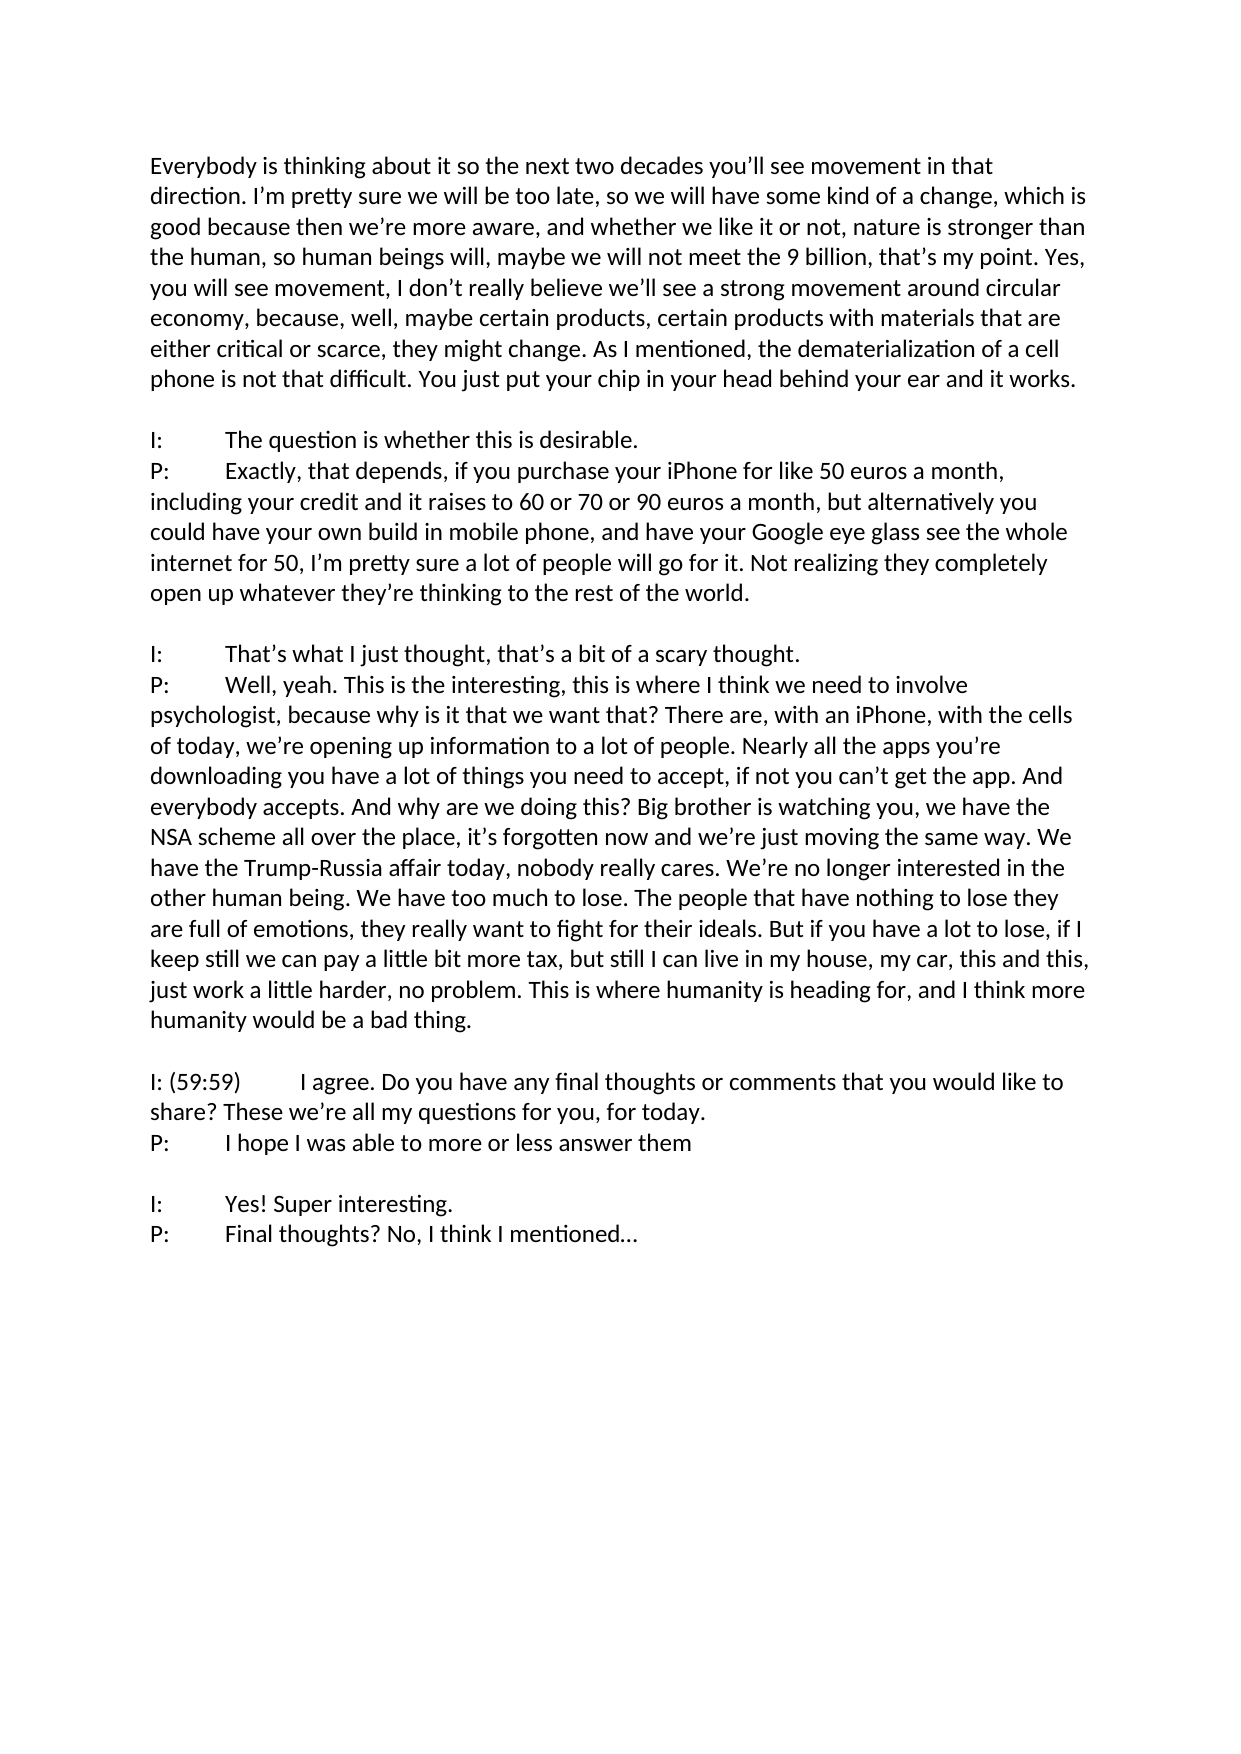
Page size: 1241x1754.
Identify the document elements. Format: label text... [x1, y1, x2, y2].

text P: I hope I was able to more or less answer them [150, 1127, 1090, 1157]
text P: Final thoughts? No, I think I mentioned… [150, 1218, 1090, 1249]
text P: Exactly, that depends, if you purchase your iPhone for like 50 euros a month, including your credit and it raises to 60 or 70 or 90 euros a month, but alternatively you could have your own build in mobile phone, and have your Google eye glass see the whole internet for 50, I’m pretty sure a lot of people will go for it. Not realizing they completely open up whatever they’re thinking to the rest of the world. [150, 455, 1090, 608]
text I: (59:59) I agree. Do you have any final thoughts or comments that you would like to share? These we’re all my questions for you, for today. [150, 1066, 1090, 1127]
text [150, 150, 1090, 394]
text I: That’s what I just thought, that’s a bit of a scary thought. [150, 638, 1090, 669]
text I: The question is whether this is desirable. [150, 425, 1090, 455]
text P: Well, yeah. This is the interesting, this is where I think we need to involve psychologist, because why is it that we want that? There are, with an iPhone, with the cells of today, we’re opening up information to a lot of people. Nearly all the apps you’re downloading you have a lot of things you need to accept, if not you can’t get the app. And everybody accepts. And why are we doing this? Big brother is watching you, we have the NSA scheme all over the place, it’s forgotten now and we’re just moving the same way. We have the Trump-Russia affair today, nobody really cares. We’re no longer interested in the other human being. We have too much to lose. The people that have nothing to lose they are full of emotions, they really want to fight for their ideals. But if you have a lot to lose, if I keep still we can pay a little bit more tax, but still I can live in my house, my car, this and this, just work a little harder, no problem. This is where humanity is heading for, and I think more humanity would be a bad thing. [150, 669, 1090, 1035]
text I: Yes! Super interesting. [150, 1188, 1090, 1218]
